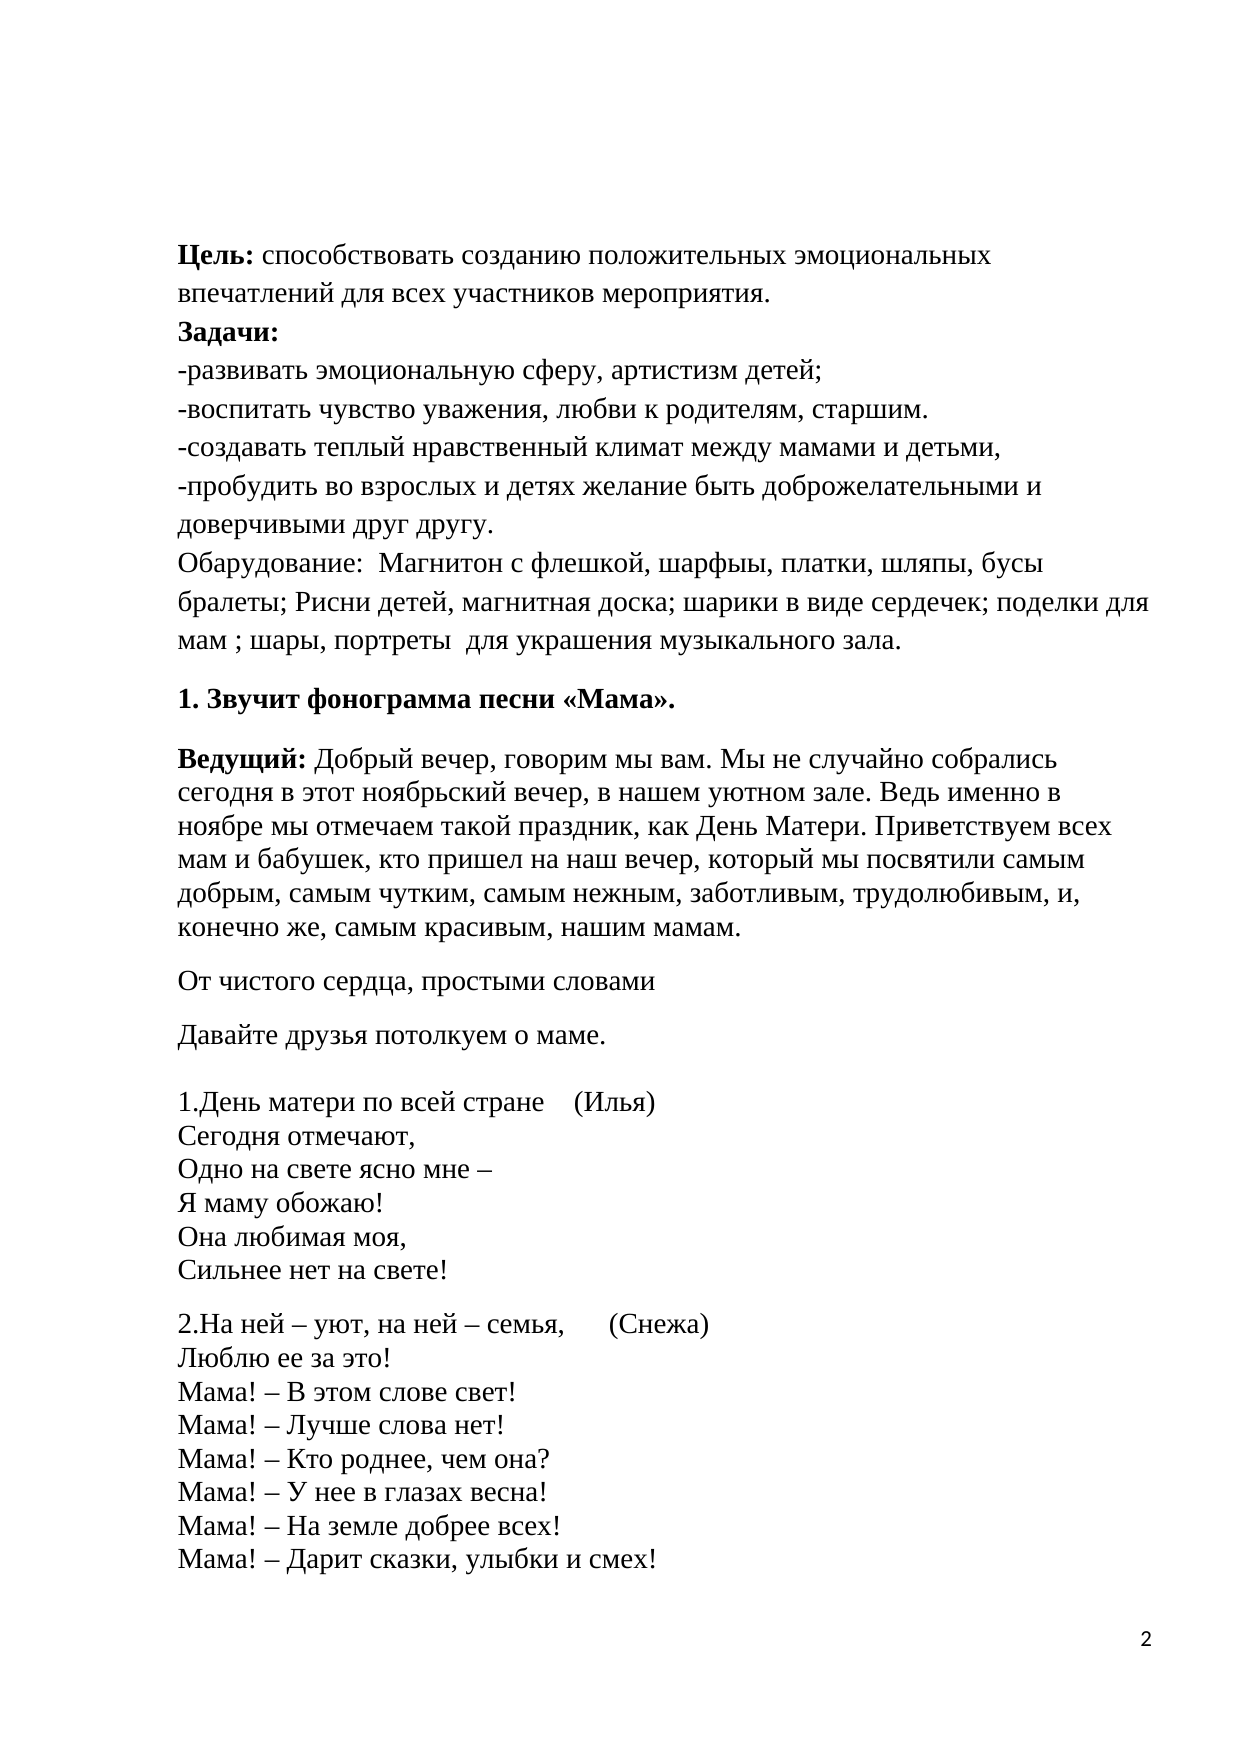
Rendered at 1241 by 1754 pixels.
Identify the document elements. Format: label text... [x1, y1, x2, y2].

text 1. Звучит фонограмма песни «Мама». [177, 682, 1152, 715]
text От чистого сердца, простыми словами [177, 963, 1152, 997]
text 2.На ней – уют, на ней – семья, (Снежа) Люблю ее за это! Мама! – В этом слове свет! Мама! – Лучше слова нет! Мама! – Кто роднее, чем она? Мама! – У нее в глазах весна! Мама! – На земле добрее всех! Мама! – Дарит сказки, улыбки и смех! [177, 1307, 1152, 1575]
text Цель: способствовать созданию положительных эмоциональных впечатлений для всех участников мероприятия. Задачи: -развивать эмоциональную сферу, артистизм детей; -воспитать чувство уважения, любви к родителям, старшим. -создавать теплый нравственный климат между мамами и детьми, -пробудить во взрослых и детях желание быть доброжелательными и доверчивыми друг другу. Обарудование: Магнитон с флешкой, шарфыы, платки, шляпы, бусы бралеты; Рисни детей, магнитная доска; шарики в виде сердечек; поделки для мам ; шары, портреты для украшения музыкального зала. [177, 237, 1152, 656]
text Давайте друзья потолкуем о маме. 1.День матери по всей стране (Илья) Сегодня отмечают, Одно на свете ясно мне – Я маму обожаю! Она любимая моя, Сильнее нет на свете! [177, 1017, 1152, 1286]
text Ведущий: Добрый вечер, говорим мы вам. Мы не случайно собрались сегодня в этот ноябрьский вечер, в нашем уютном зале. Ведь именно в ноябре мы отмечаем такой праздник, как День Матери. Приветствуем всех мам и бабушек, кто пришел на наш вечер, который мы посвятили самым добрым, самым чутким, самым нежным, заботливым, трудолюбивым, и, конечно же, самым красивым, нашим мамам. [177, 741, 1152, 942]
